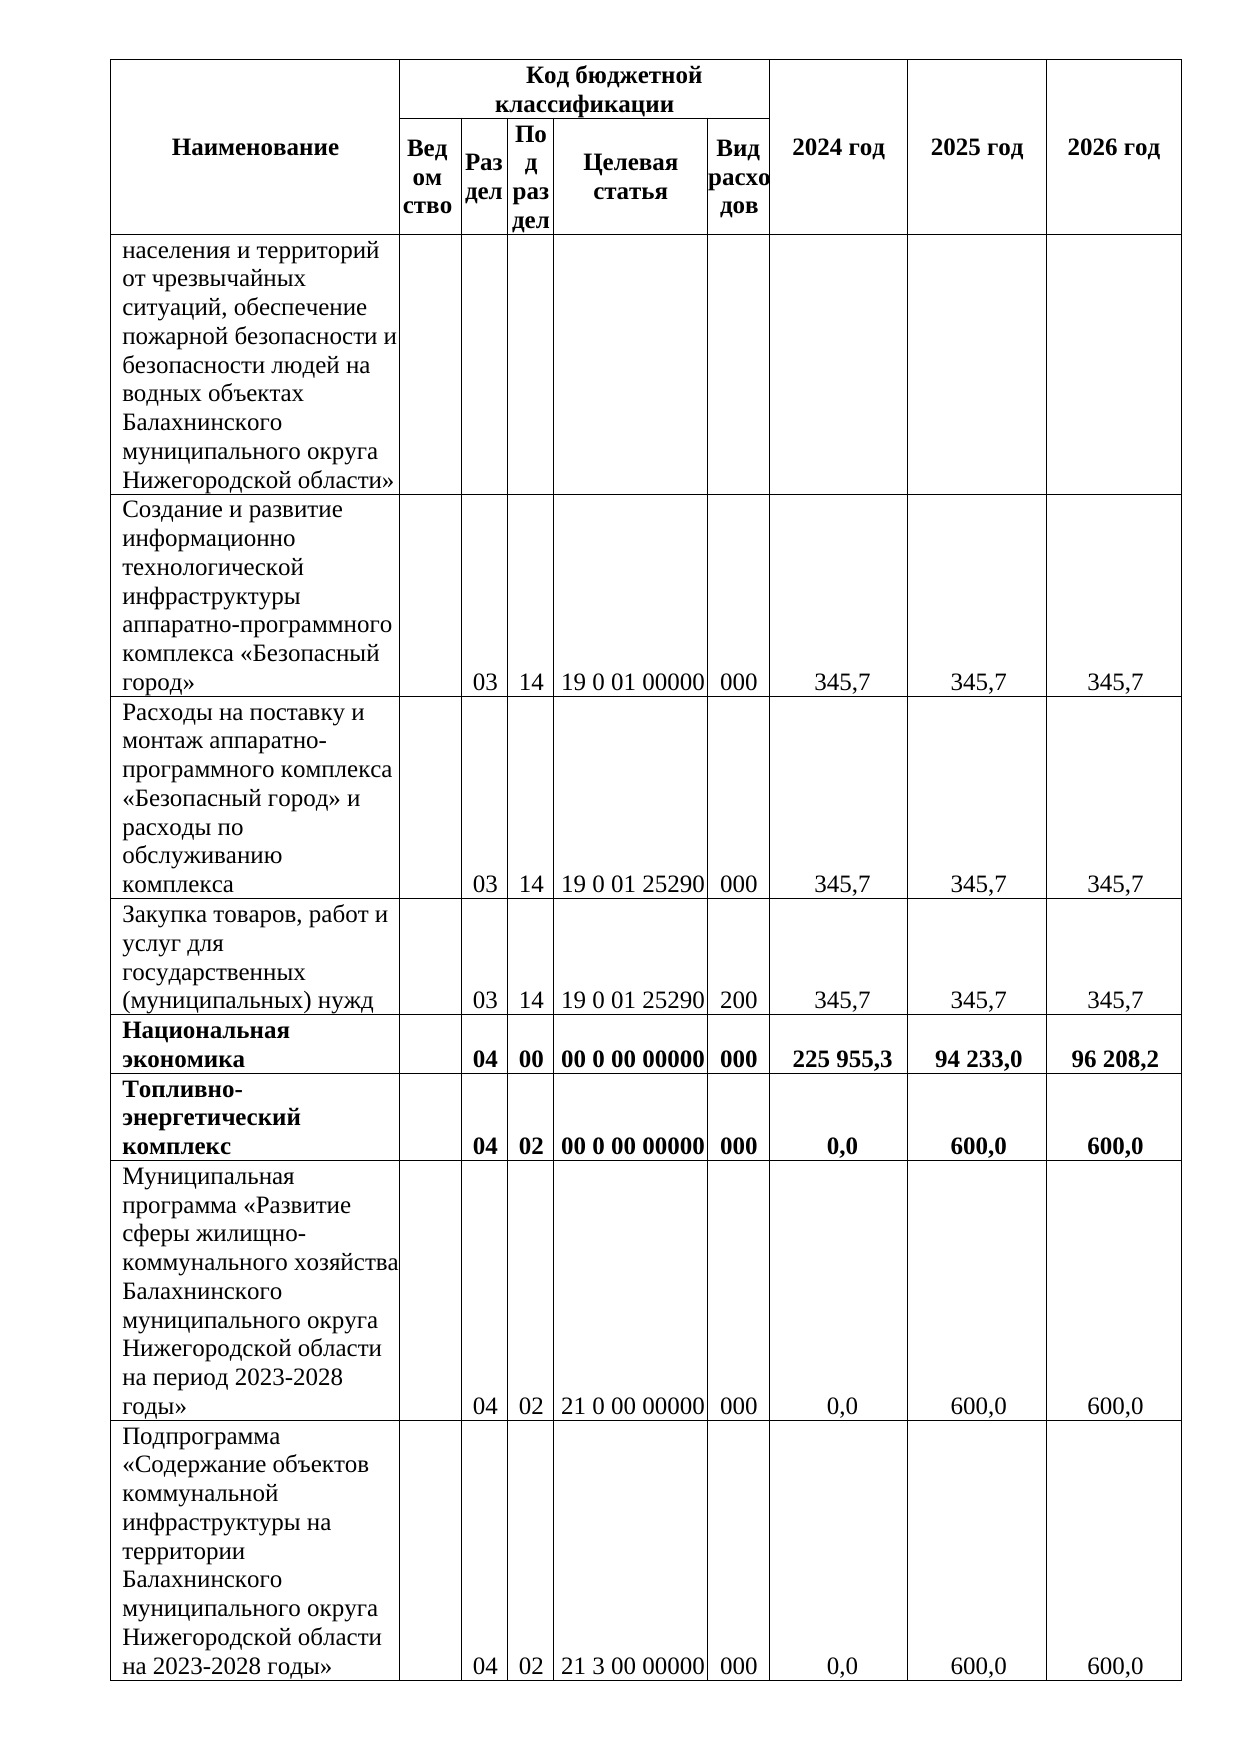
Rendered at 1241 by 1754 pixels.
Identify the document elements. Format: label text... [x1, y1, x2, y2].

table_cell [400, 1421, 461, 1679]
table_header Код бюджетной классификации [400, 60, 769, 118]
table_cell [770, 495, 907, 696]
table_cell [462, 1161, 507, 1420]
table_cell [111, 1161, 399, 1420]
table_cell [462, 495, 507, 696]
table_header Наименование [111, 60, 399, 234]
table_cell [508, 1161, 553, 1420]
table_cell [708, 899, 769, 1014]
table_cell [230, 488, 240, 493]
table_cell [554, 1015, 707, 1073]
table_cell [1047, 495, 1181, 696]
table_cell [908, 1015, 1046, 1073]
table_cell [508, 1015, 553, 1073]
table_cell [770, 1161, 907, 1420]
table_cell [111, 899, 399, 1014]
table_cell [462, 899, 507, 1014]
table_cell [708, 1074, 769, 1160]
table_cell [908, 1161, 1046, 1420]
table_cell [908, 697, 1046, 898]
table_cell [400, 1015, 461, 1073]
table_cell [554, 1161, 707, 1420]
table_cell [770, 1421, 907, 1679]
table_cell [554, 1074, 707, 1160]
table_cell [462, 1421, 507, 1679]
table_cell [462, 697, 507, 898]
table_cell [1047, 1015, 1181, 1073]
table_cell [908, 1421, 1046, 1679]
table_cell Под раз дел [508, 119, 553, 234]
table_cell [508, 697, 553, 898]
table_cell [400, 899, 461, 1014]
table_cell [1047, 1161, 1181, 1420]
table_cell Ведом ство [400, 119, 461, 234]
table_cell Вид расходов [708, 119, 769, 234]
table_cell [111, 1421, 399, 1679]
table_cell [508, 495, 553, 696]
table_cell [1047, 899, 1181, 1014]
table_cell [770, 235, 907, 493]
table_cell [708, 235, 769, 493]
table_cell Целевая статья [554, 119, 707, 234]
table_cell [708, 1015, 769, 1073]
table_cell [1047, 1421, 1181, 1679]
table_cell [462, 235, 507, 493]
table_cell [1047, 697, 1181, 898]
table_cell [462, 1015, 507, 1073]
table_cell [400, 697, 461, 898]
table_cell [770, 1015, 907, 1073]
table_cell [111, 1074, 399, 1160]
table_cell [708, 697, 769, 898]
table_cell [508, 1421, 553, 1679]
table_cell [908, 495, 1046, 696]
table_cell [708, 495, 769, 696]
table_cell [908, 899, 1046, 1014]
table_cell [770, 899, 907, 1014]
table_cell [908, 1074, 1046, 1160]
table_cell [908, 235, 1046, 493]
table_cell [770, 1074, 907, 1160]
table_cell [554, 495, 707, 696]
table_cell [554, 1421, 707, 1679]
table_cell Раз дел [462, 119, 507, 234]
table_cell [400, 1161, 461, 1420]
table_header 2026 год [1047, 60, 1181, 234]
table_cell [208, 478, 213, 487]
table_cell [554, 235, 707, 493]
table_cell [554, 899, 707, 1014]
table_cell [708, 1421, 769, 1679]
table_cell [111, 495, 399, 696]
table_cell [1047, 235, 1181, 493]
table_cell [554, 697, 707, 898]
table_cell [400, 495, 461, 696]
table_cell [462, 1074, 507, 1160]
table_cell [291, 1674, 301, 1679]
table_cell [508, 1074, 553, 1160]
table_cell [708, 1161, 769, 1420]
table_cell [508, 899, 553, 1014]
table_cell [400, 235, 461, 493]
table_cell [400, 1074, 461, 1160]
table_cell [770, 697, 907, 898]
table_header 2025 год [908, 60, 1046, 234]
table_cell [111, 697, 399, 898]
table_header 2024 год [770, 60, 907, 234]
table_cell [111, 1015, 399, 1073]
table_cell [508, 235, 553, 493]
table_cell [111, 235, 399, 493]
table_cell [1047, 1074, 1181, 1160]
